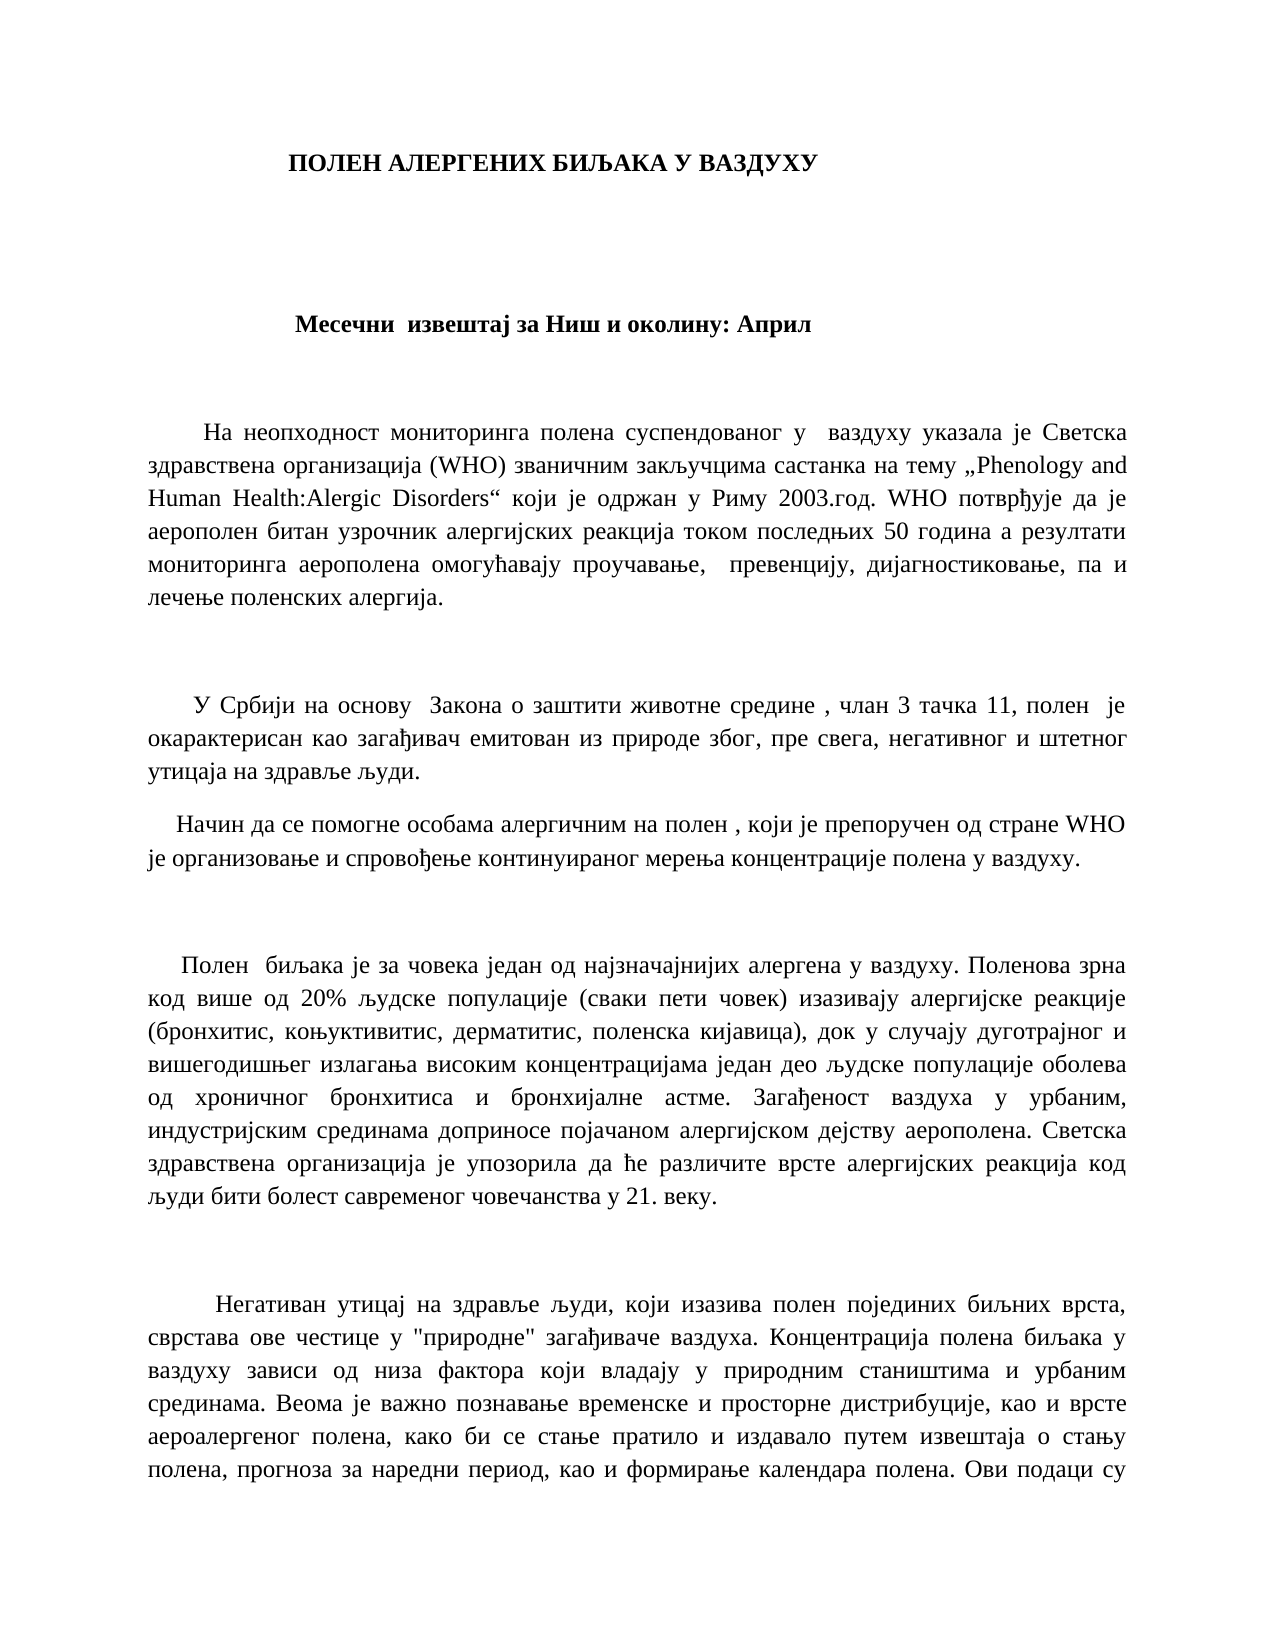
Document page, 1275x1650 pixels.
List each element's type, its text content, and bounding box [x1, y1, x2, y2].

text Полен биљака је за човека један од најзначајнијих алергена у ваздуху. Поленова зрна код више од 20% људске популације (сваки пети човек) изазивају алергијске реакције (бронхитис, коњуктивитис, дерматитис, поленска кијавица), док у случају дуготрајног и вишегодишњег излагања високим концентрацијама један део људске популације оболева од хроничног бронхитиса и бронхијалне астме. Загађеност ваздуха у урбаним, индустријским срединама доприносе појачаном алергијском дејству аерополена. Светска здравствена организација је упозорила да ће различите врсте алергијских реакција код људи бити болест савременог човечанства у 21. веку. [148, 950, 1127, 1210]
text На неопходност мониторинга полена суспендованог у ваздуху указала је Светска здравствена организација (WHO) званичним закључцима састанка на тему „Phenology and Human Health:Alergic Disorders“ који је одржан у Риму 2003.год. WHO потврђује да је аерополен битан узрочник алергијских реакција током последњих 50 година а резултати мониторинга аерополена омогућавају проучавање, превенцију, дијагностиковање, па и лечење поленских алергија. [148, 417, 1127, 611]
text ПОЛЕН АЛЕРГЕНИХ БИЉАКА У ВАЗДУХУ [148, 148, 959, 176]
text Месечни извештај за Ниш и околину: Април [148, 309, 959, 338]
text У Србији на основу Закона о заштити животне средине , члан 3 тачка 11, полен је окарактерисан као загађивач емитован из природе због, пре свега, негативног и штетног утицаја на здравље људи. [148, 690, 1127, 784]
text Начин да се помогне особама алергичним на полен , који је препоручен од стране WHO је организовање и спровођење континуираног мерења концентрације полена у ваздуху. [148, 809, 1127, 871]
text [148, 1289, 1127, 1483]
